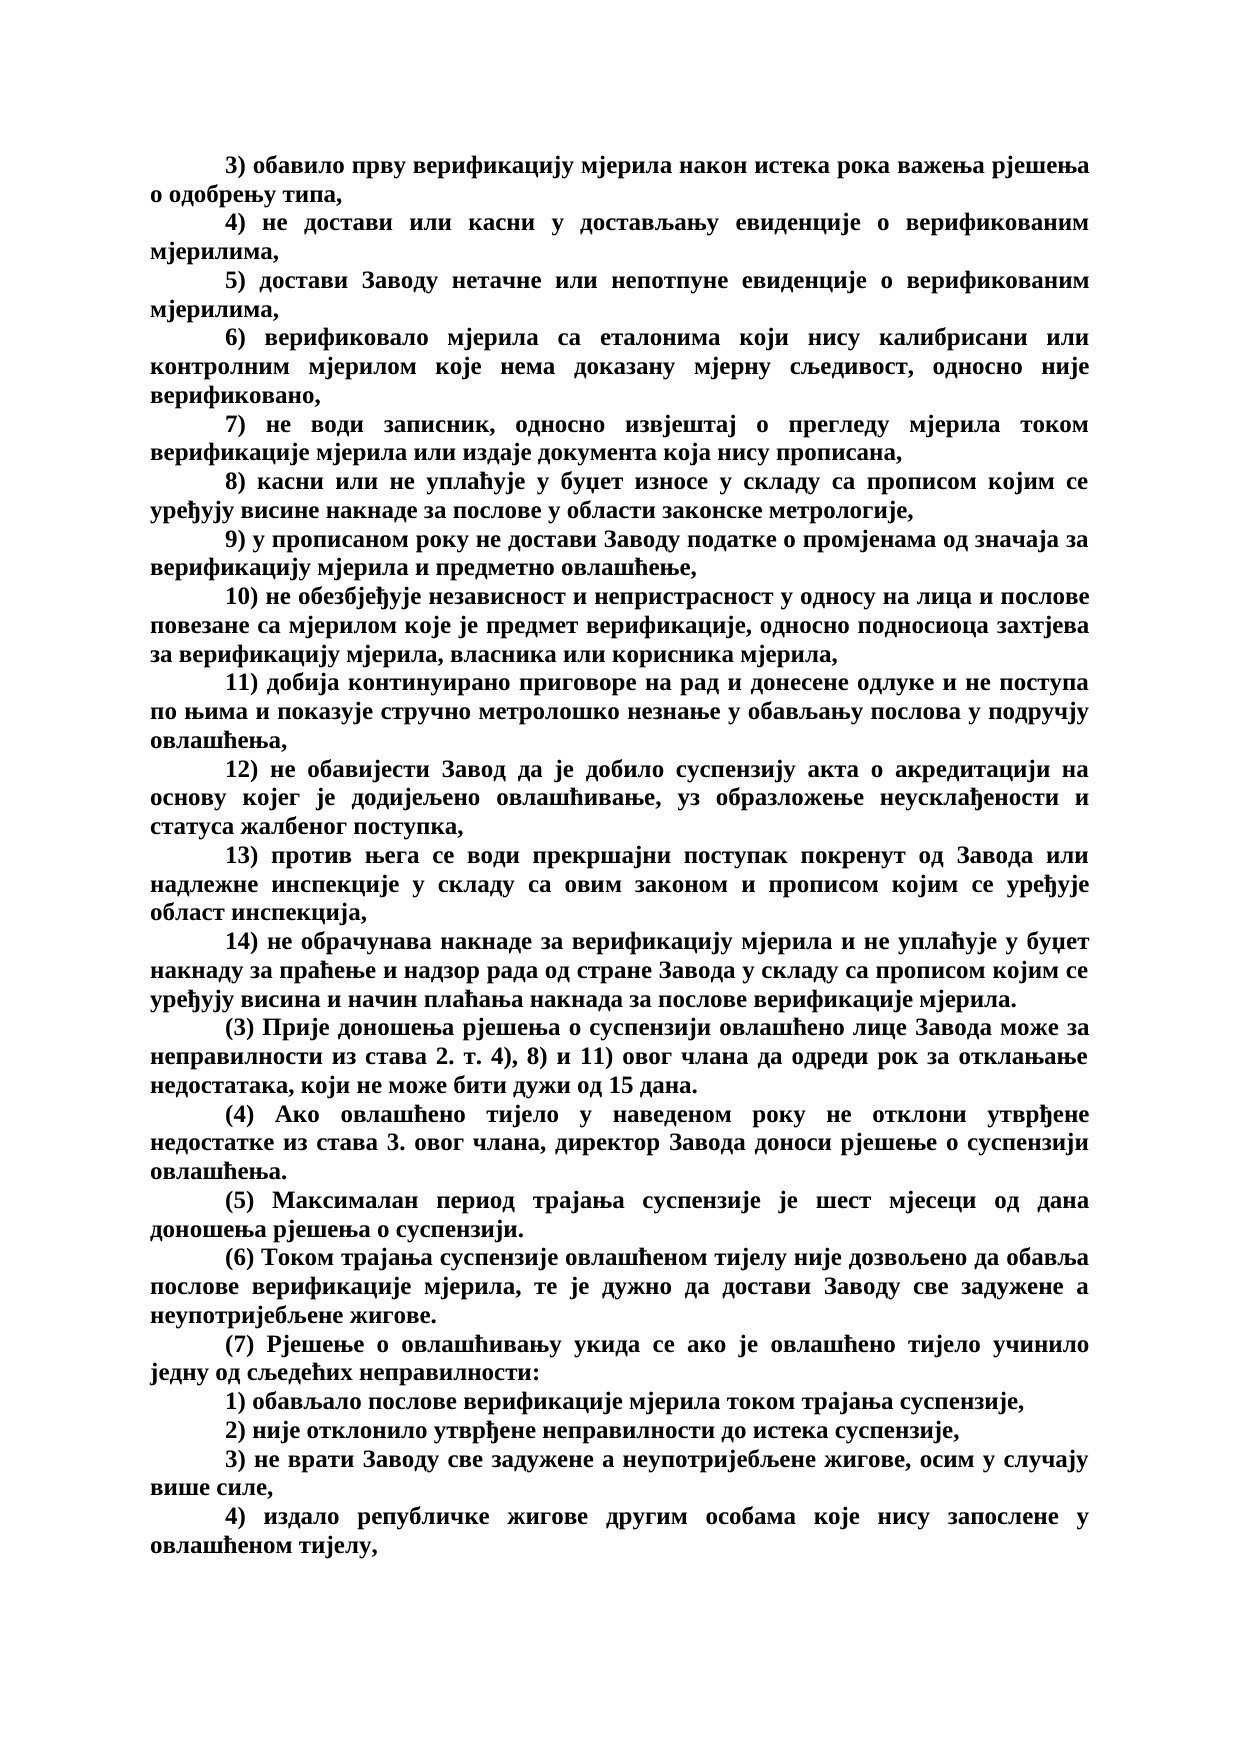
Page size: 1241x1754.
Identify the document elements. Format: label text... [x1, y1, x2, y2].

text (3) Прије доношења рјешења о суспензији овлашћено лице Завода може за неправилности из става 2. т. 4), 8) и 11) овог члана да одреди рок за отклањање недостатака, који не може бити дужи од 15 дана. [150, 1012, 1090, 1099]
text (4) Ако овлашћено тијело у наведеном року не отклони утврђене недостатке из става 3. овог члана, директор Завода доноси рјешење о суспензији овлашћења. [150, 1099, 1090, 1185]
text 13) против њега се води прекршајни поступак покренут од Завода или надлежне инспекције у складу са овим законом и прописом којим се уређује област инспекција, [150, 840, 1090, 926]
text 6) верификовало мјерила са еталонима који нису калибрисани или контролним мјерилом које нема доказану мјерну сљедивост, односно није верификовано, [150, 322, 1090, 409]
text 3) не врати Заводу све задужене а неупотријебљене жигове, осим у случају више силе, [150, 1444, 1090, 1501]
text (6) Током трајања суспензије овлашћеном тијелу није дозвољено да обавља послове верификације мјерила, те је дужно да достави Заводу све задужене а неупотријебљене жигове. [150, 1242, 1090, 1329]
text 4) издало републичке жигове другим особама које нису запослене у овлашћеном тијелу, [150, 1501, 1090, 1559]
text 10) не обезбјеђује независност и непристрасност у односу на лица и послове повезане са мјерилом које је предмет верификације, односно подносиоца захтјева за верификацију мјерила, власника или корисника мјерила, [150, 581, 1090, 667]
text 2) није отклонило утврђене неправилности до истека суспензије, [150, 1415, 1090, 1444]
text 9) у прописаном року не достави Заводу податке о промјенама од значаја за верификацију мјерила и предметно овлашћење, [150, 524, 1090, 581]
text (7) Рјешење о овлашћивању укида се ако је овлашћено тијело учинило једну од сљедећих неправилности: [150, 1329, 1090, 1386]
text 4) не достави или касни у достављању евиденције о верификованим мјерилима, [150, 207, 1090, 265]
text 7) не води записник, односно извјештај о прегледу мјерила током верификације мјерила или издаје документа која нису прописана, [150, 409, 1090, 466]
text 14) не обрачунава накнаде за верификацију мјерила и не уплаћује у буџет накнаду за праћење и надзор рада од стране Завода у складу са прописом којим се уређују висина и начин плаћања накнада за послове верификације мјерила. [150, 926, 1090, 1012]
text 5) достави Заводу нетачне или непотпуне евиденције о верификованим мјерилима, [150, 265, 1090, 322]
text (5) Максималан период трајања суспензије је шест мјесеци од дана доношења рјешења о суспензији. [150, 1185, 1090, 1242]
text 12) не обавијести Завод да је добило суспензију акта о акредитацији на основу којег је додијељено овлашћивање, уз образложење неусклађености и статуса жалбеног поступка, [150, 754, 1090, 840]
text 3) обавило прву верификацију мјерила након истека рока важења рјешења о одобрењу типа, [150, 150, 1090, 207]
text 11) добија континуирано приговоре на рад и донесене одлуке и не поступа по њима и показује стручно метролошко незнање у обављању послова у подручју овлашћења, [150, 667, 1090, 754]
text 1) обављало послове верификације мјерила током трајања суспензије, [150, 1386, 1090, 1415]
text 8) касни или не уплаћује у буџет износе у складу са прописом којим се уређују висине накнаде за послове у области законске метрологије, [150, 466, 1090, 524]
